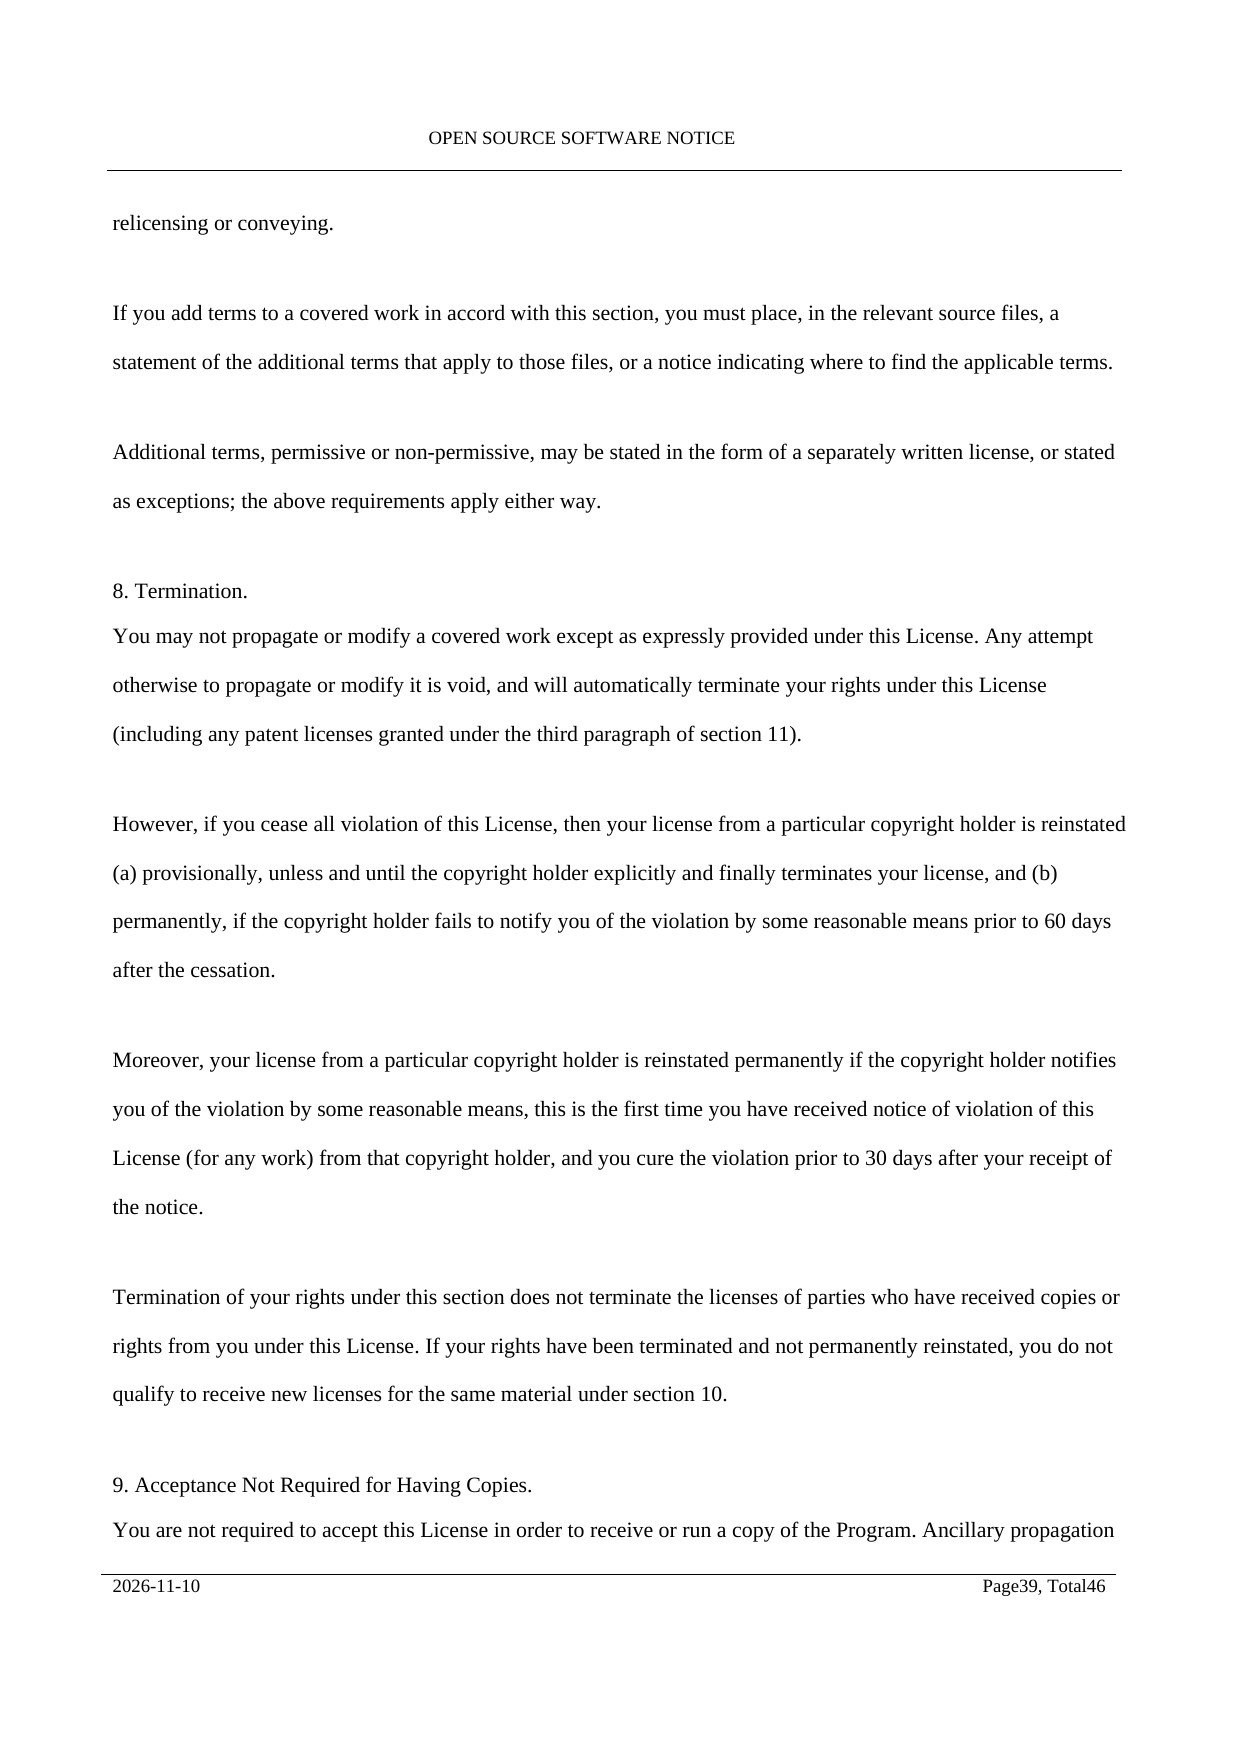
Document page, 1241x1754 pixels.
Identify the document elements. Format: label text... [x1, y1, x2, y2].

text Termination of your rights under this section does not terminate the licenses of parties who have received copies or rights from you under this License. If your rights have been terminated and not permanently reinstated, you do not qualify to receive new licenses for the same material under section 10. [112, 1280, 1128, 1410]
text 9. Acceptance Not Required for Having Copies. [112, 1468, 1128, 1500]
text Additional terms, permissive or non-permissive, may be stated in the form of a separately written license, or stated as exceptions; the above requirements apply either way. [112, 436, 1128, 517]
text However, if you cease all violation of this License, then your license from a particular copyright holder is reinstated (a) provisionally, unless and until the copyright holder explicitly and finally terminates your license, and (b) permanently, if the copyright holder fails to notify you of the violation by some reasonable means prior to 60 days after the cessation. [112, 807, 1128, 986]
text You may not propagate or modify a covered work except as expressly provided under this License. Any attempt otherwise to propagate or modify it is void, and will automatically terminate your rights under this License (including any patent licenses granted under the third paragraph of section 11). [112, 619, 1128, 749]
text If you add terms to a covered work in accord with this section, you must place, in the relevant source files, a statement of the additional terms that apply to those files, or a notice indicating where to find the applicable terms. [112, 297, 1128, 378]
text Moreover, your license from a particular copyright holder is reinstated permanently if the copyright holder notifies you of the violation by some reasonable means, this is the first time you have received notice of violation of this License (for any work) from that copyright holder, and you cure the violation prior to 30 days after your receipt of the notice. [112, 1044, 1128, 1222]
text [112, 206, 1128, 239]
text 8. Termination. [112, 574, 1128, 607]
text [112, 1513, 1128, 1546]
